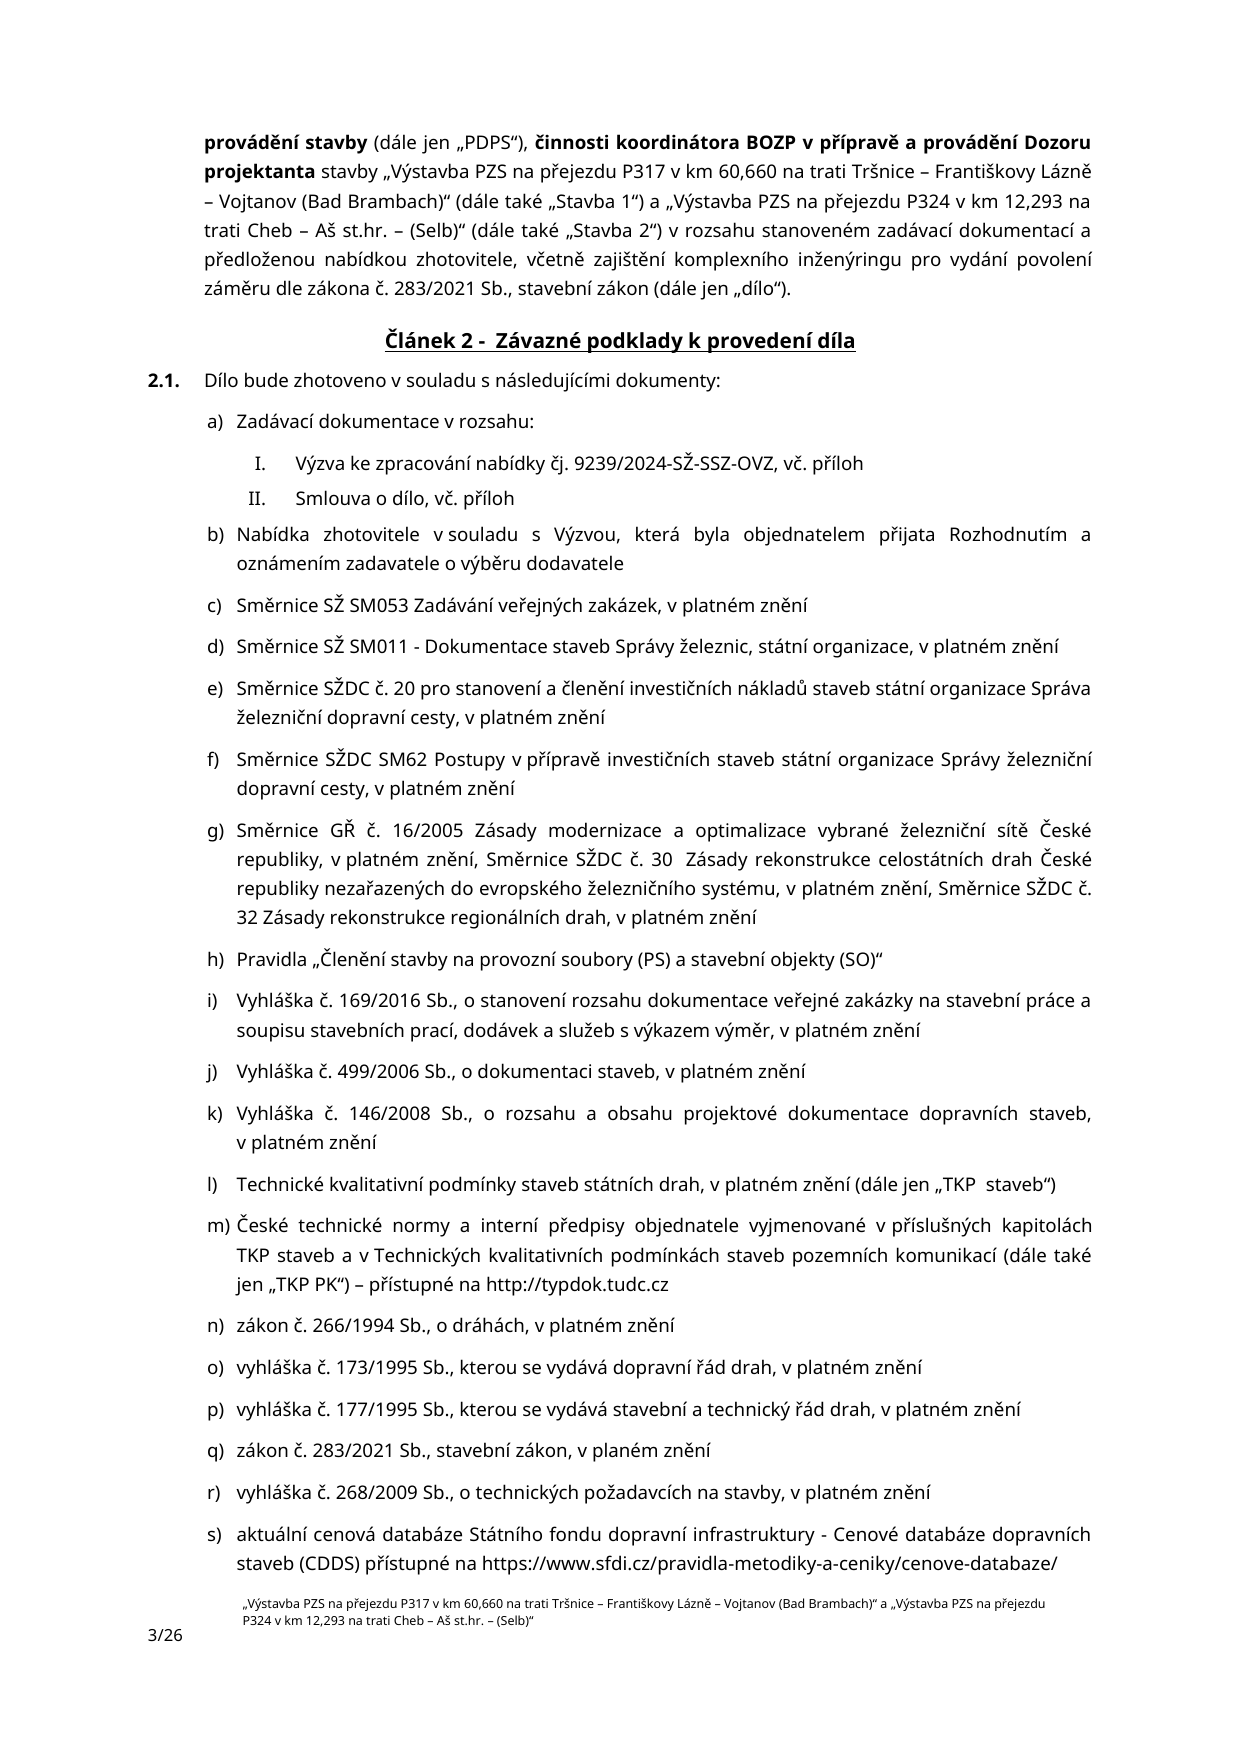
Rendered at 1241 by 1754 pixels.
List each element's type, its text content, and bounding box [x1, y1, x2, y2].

list Zadávací dokumentace v rozsahu: [207, 405, 1092, 434]
list vyhláška č. 173/1995 Sb., kterou se vydává dopravní řád drah, v platném znění [207, 1351, 1092, 1380]
list zákon č. 266/1994 Sb., o dráhách, v platném znění [207, 1309, 1092, 1339]
list vyhláška č. 268/2009 Sb., o technických požadavcích na stavby, v platném znění [207, 1476, 1092, 1505]
list Vyhláška č. 499/2006 Sb., o dokumentaci staveb, v platném znění [207, 1055, 1092, 1084]
list Technické kvalitativní podmínky staveb státních drah, v platném znění (dále jen „TKP staveb“) [207, 1168, 1092, 1197]
list Smlouva o dílo, vč. příloh [266, 482, 1092, 512]
list Vyhláška č. 146/2008 Sb., o rozsahu a obsahu projektové dokumentace dopravních staveb, v platném znění [207, 1097, 1092, 1155]
list Vyhláška č. 169/2016 Sb., o stanovení rozsahu dokumentace veřejné zakázky na stavební práce a soupisu stavebních prací, dodávek a služeb s výkazem výměr, v platném znění [207, 984, 1092, 1043]
text Článek 2 - Závazné podklady k provedení díla [148, 326, 1092, 355]
list Směrnice SŽ SM011 - Dokumentace staveb Správy železnic, státní organizace, v platném znění [207, 630, 1092, 659]
text 2.1. Dílo bude zhotoveno v souladu s následujícími dokumenty: [148, 367, 1092, 393]
list Nabídka zhotovitele v souladu s Výzvou, která byla objednatelem přijata Rozhodnutím a oznámením zadavatele o výběru dodavatele [207, 518, 1092, 576]
list Směrnice SŽ SM053 Zadávání veřejných zakázek, v platném znění [207, 589, 1092, 618]
list Směrnice SŽDC č. 20 pro stanovení a členění investičních nákladů staveb státní organizace Správa železniční dopravní cesty, v platném znění [207, 672, 1092, 730]
list Pravidla „Členění stavby na provozní soubory (PS) a stavební objekty (SO)“ [207, 943, 1092, 972]
list Výzva ke zpracování nabídky čj. 9239/2024-SŽ-SSZ-OVZ, vč. příloh [266, 447, 1092, 476]
list Směrnice SŽDC SM62 Postupy v přípravě investičních staveb státní organizace Správy železniční dopravní cesty, v platném znění [207, 743, 1092, 801]
list zákon č. 283/2021 Sb., stavební zákon, v planém znění [207, 1434, 1092, 1464]
list aktuální cenová databáze Státního fondu dopravní infrastruktury - Cenové databáze dopravních staveb (CDDS) přístupné na https://www.sfdi.cz/pravidla-metodiky-a-ceniky/cenove-databaze/ [207, 1518, 1092, 1576]
list vyhláška č. 177/1995 Sb., kterou se vydává stavební a technický řád drah, v platném znění [207, 1393, 1092, 1422]
list Směrnice GŘ č. 16/2005 Zásady modernizace a optimalizace vybrané železniční sítě České republiky, v platném znění, Směrnice SŽDC č. 30 Zásady rekonstrukce celostátních drah České republiky nezařazených do evropského železničního systému, v platném znění, Směrnice SŽDC č. 32 Zásady rekonstrukce regionálních drah, v platném znění [207, 814, 1092, 930]
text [148, 126, 1092, 301]
list České technické normy a interní předpisy objednatele vyjmenované v příslušných kapitolách TKP staveb a v Technických kvalitativních podmínkách staveb pozemních komunikací (dále také jen „TKP PK“) – přístupné na http://typdok.tudc.cz [207, 1209, 1092, 1297]
